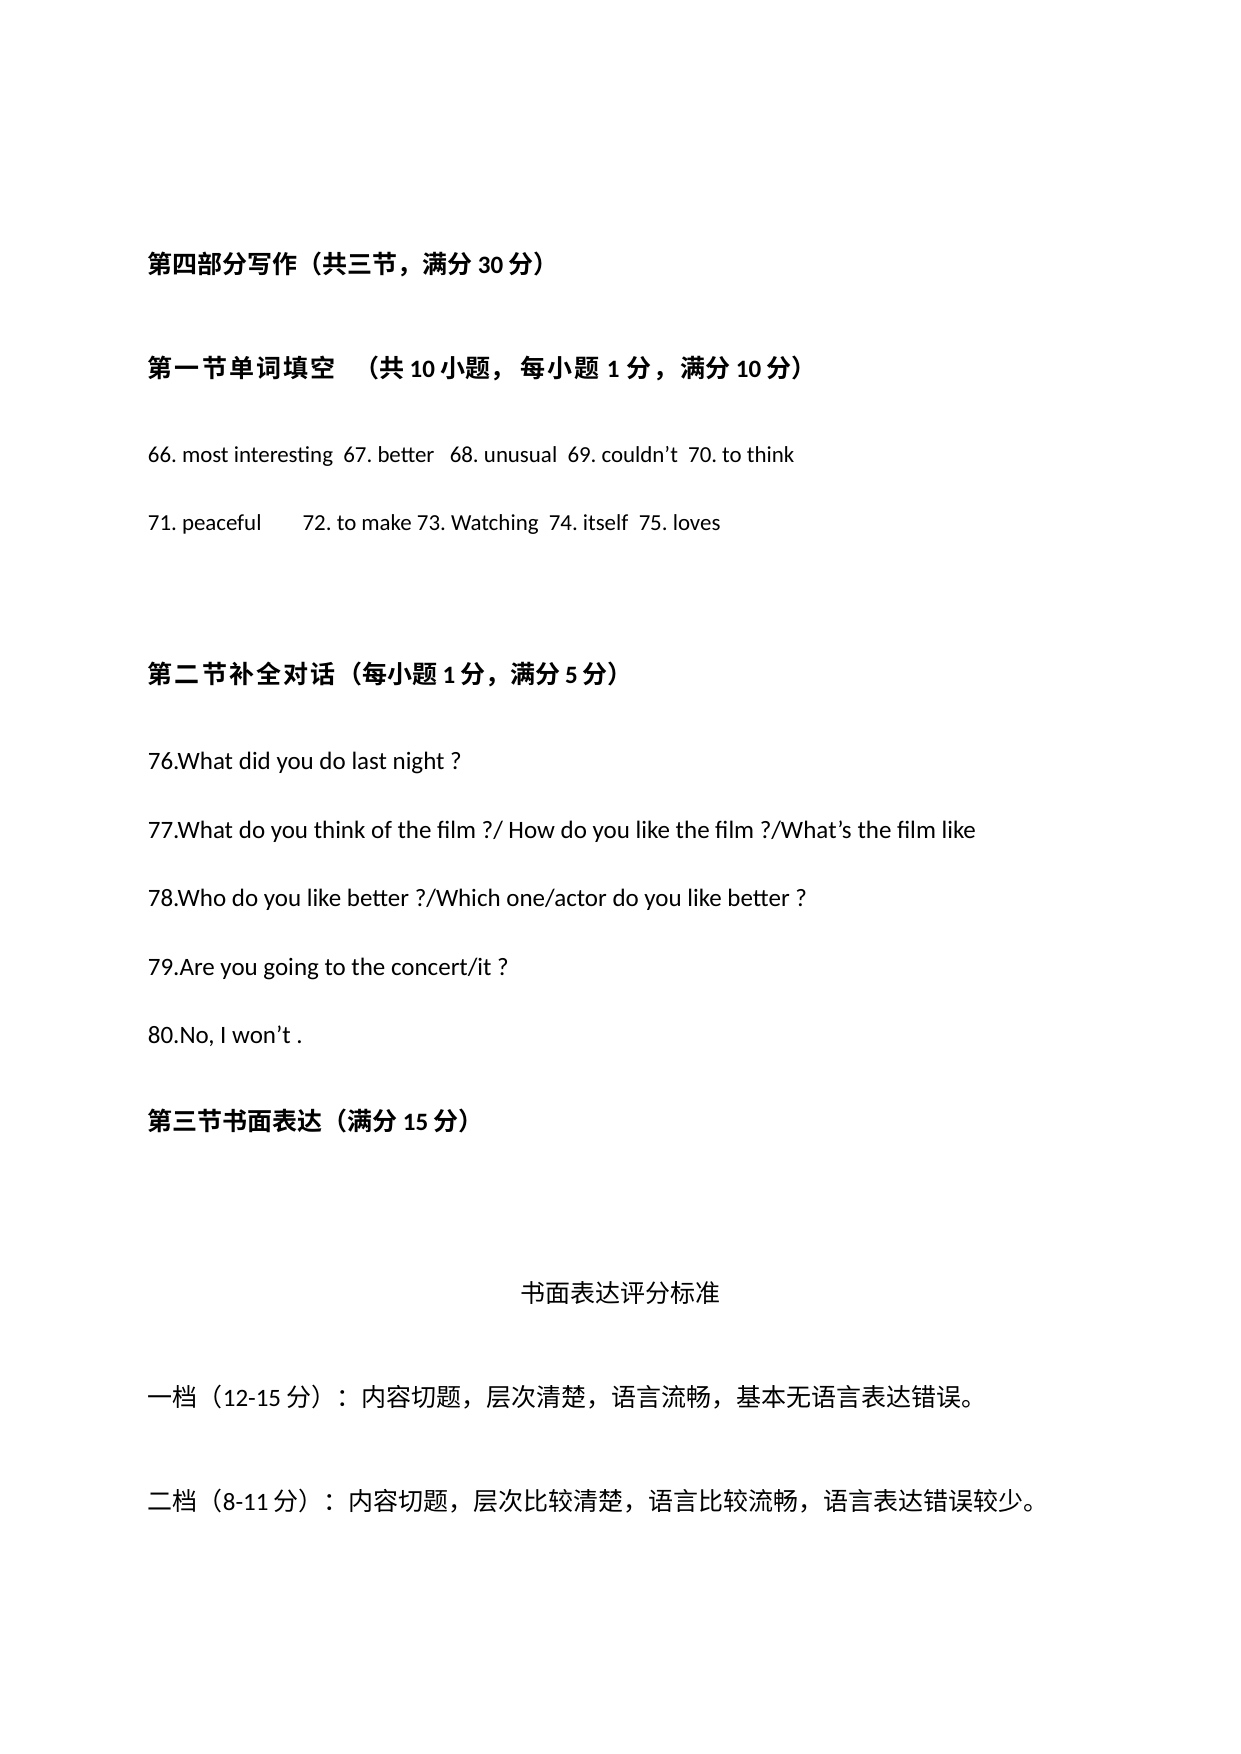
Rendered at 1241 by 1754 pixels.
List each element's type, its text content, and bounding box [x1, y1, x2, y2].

text 第二节补全对话（每小题1分，满分5分） [148, 640, 1092, 705]
text 76.What did you do last night ? [148, 744, 1092, 777]
text 第三节书面表达（满分15分） [148, 1087, 1092, 1152]
text 第一节单词填空 （共10小题， 每小题1分，满分10分） [148, 334, 1092, 399]
text 书面表达评分标准 [148, 1259, 1092, 1324]
text 79.Are you going to the concert/it ? [148, 950, 1092, 982]
text 71. peaceful 72. to make 73. Watching 74. itself 75. loves [148, 506, 1092, 538]
text 80.No, I won’t . [148, 1018, 1092, 1051]
text 一档（12-15分）：内容切题，层次清楚，语言流畅，基本无语言表达错误。 [148, 1363, 1092, 1428]
text 二档（8-11分）：内容切题，层次比较清楚，语言比较流畅，语言表达错误较少。 [148, 1467, 1092, 1532]
text 78.Who do you like better ?/Which one/actor do you like better ? [148, 881, 1092, 914]
text 66. most interesting 67. better 68. unusual 69. couldn’t 70. to think [148, 438, 1092, 471]
text 第四部分写作（共三节，满分30分） [148, 231, 1092, 296]
text 77.What do you think of the film ?/ How do you like the film ?/What’s the film like [148, 813, 1092, 845]
